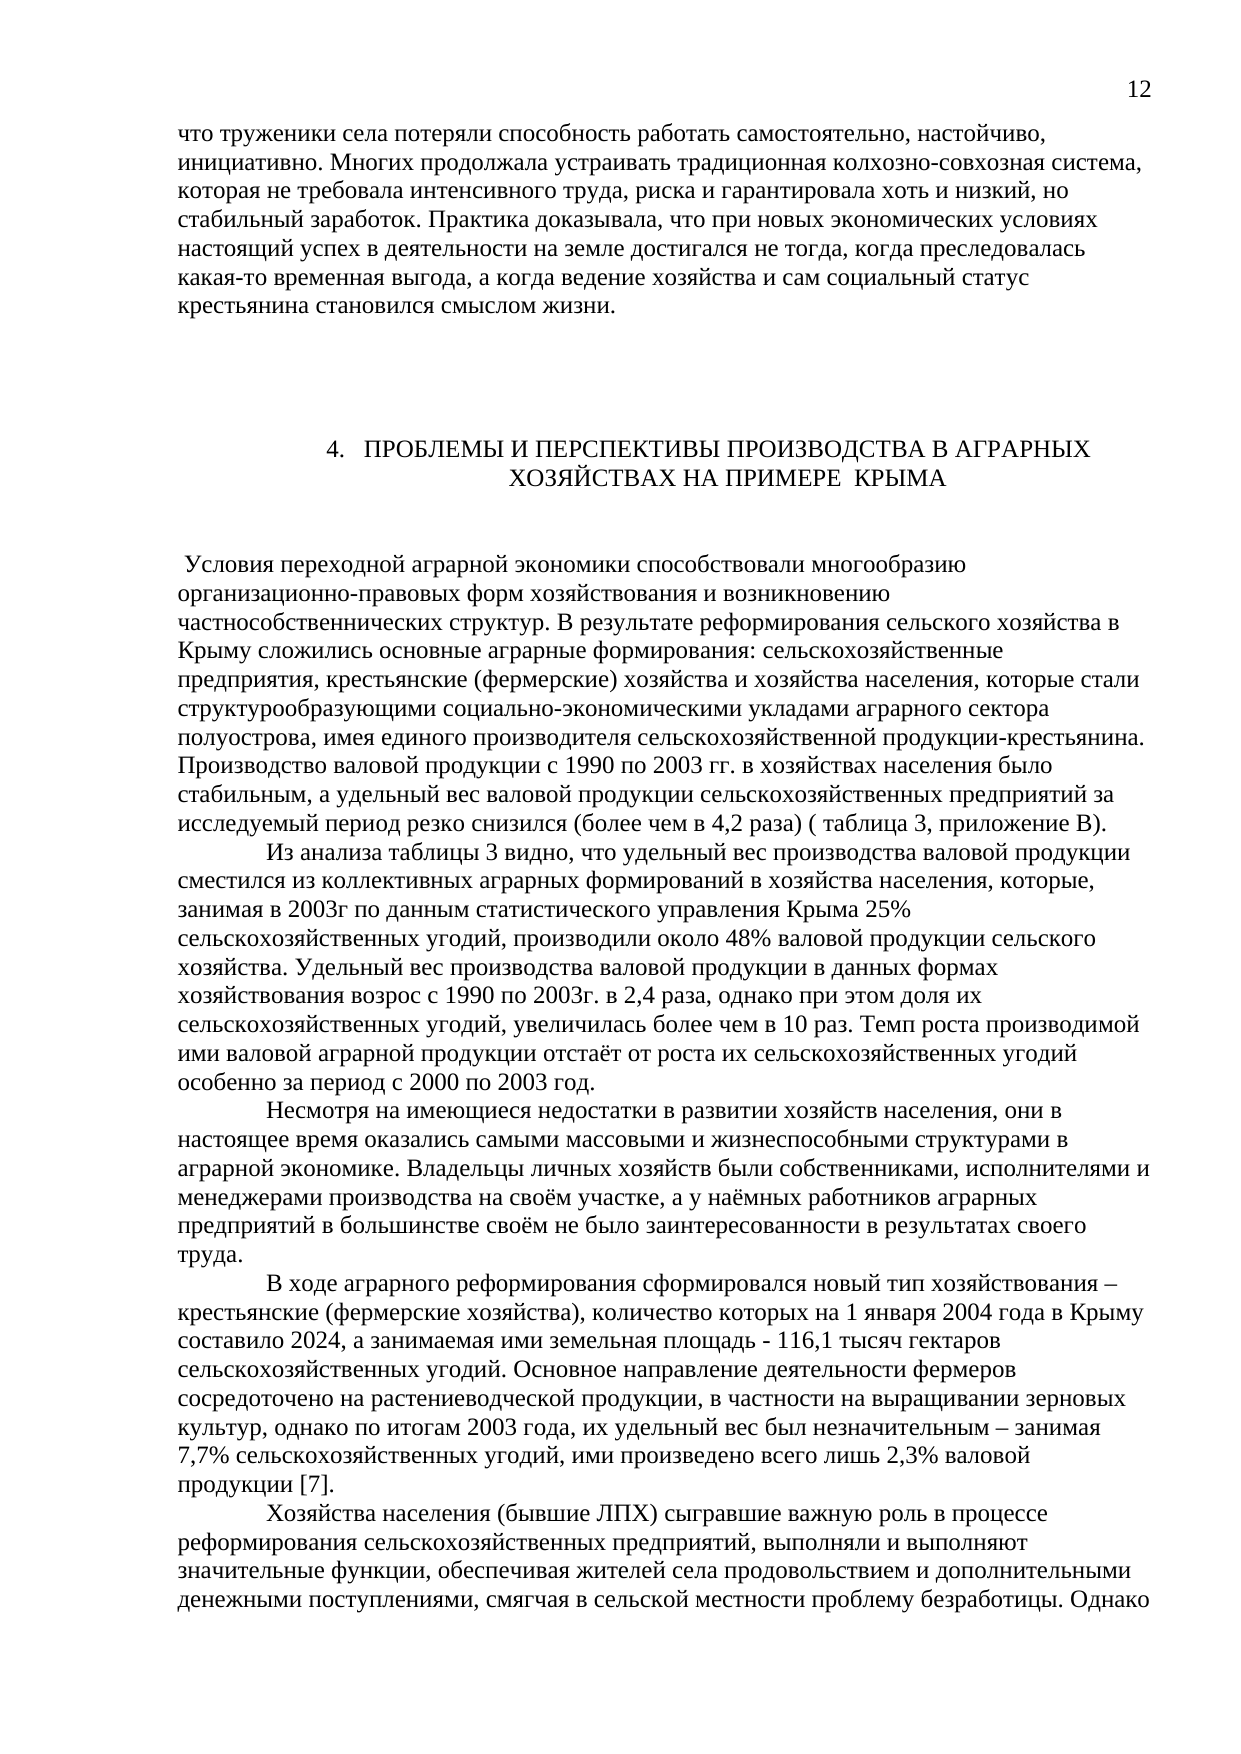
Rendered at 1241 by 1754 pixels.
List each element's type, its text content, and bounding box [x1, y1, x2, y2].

text организационно-правовых форм хозяйствования и возникновению [177, 578, 1152, 607]
text В ходе аграрного реформирования сформировался новый тип хозяйствования – крестьянские (фермерские хозяйства), количество которых на 1 января 2004 года в Крыму составило 2024, а занимаемая ими земельная площадь - 116,1 тысяч гектаров сельскохозяйственных угодий. Основное направление деятельности фермеров сосредоточено на растениеводческой продукции, в частности на выращивании зерновых культур, однако по итогам 2003 года, их удельный вес был незначительным – занимая 7,7% сельскохозяйственных угодий, ими произведено всего лишь 2,3% валовой продукции [7]. [177, 1268, 1152, 1498]
text Из анализа таблицы 3 видно, что удельный вес производства валовой продукции сместился из коллективных аграрных формирований в хозяйства населения, которые, занимая в 2003г по данным статистического управления Крыма 25% сельскохозяйственных угодий, производили около 48% валовой продукции сельского хозяйства. Удельный вес производства валовой продукции в данных формах хозяйствования возрос с 1990 по 2003г. в 2,4 раза, однако при этом доля их сельскохозяйственных угодий, увеличилась более чем в 10 раз. Темп роста производимой ими валовой аграрной продукции отстаёт от роста их сельскохозяйственных угодий особенно за период с 2000 по 2003 год. [177, 837, 1152, 1096]
text Производство валовой продукции с 1990 по 2003 гг. в хозяйствах населения было стабильным, а удельный вес валовой продукции сельскохозяйственных предприятий за исследуемый период резко снизился (более чем в 4,2 раза) ( таблица 3, приложение В). [177, 751, 1152, 837]
text труда. [177, 1239, 1152, 1268]
list ПРОБЛЕМЫ И ПЕРСПЕКТИВЫ ПРОИЗВОДСТВА В АГРАРНЫХ ХОЗЯЙСТВАХ НА ПРИМЕРЕ КРЫМА [266, 434, 1152, 492]
text частнособственнических структур. В результате реформирования сельского хозяйства в Крыму сложились основные аграрные формирования: сельскохозяйственные предприятия, крестьянские (фермерские) хозяйства и хозяйства населения, которые стали структурообразующими социально-экономическими укладами аграрного сектора полуострова, имея единого производителя сельскохозяйственной продукции-крестьянина. [177, 607, 1152, 751]
text Несмотря на имеющиеся недостатки в развитии хозяйств населения, они в настоящее время оказались самыми массовыми и жизнеспособными структурами в аграрной экономике. Владельцы личных хозяйств были собственниками, исполнителями и менеджерами производства на своём участке, а у наёмных работников аграрных предприятий в большинстве своём не было заинтересованности в результатах своего [177, 1096, 1152, 1239]
text Условия переходной аграрной экономики способствовали многообразию [177, 549, 1152, 578]
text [177, 1498, 1152, 1613]
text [177, 118, 1152, 319]
